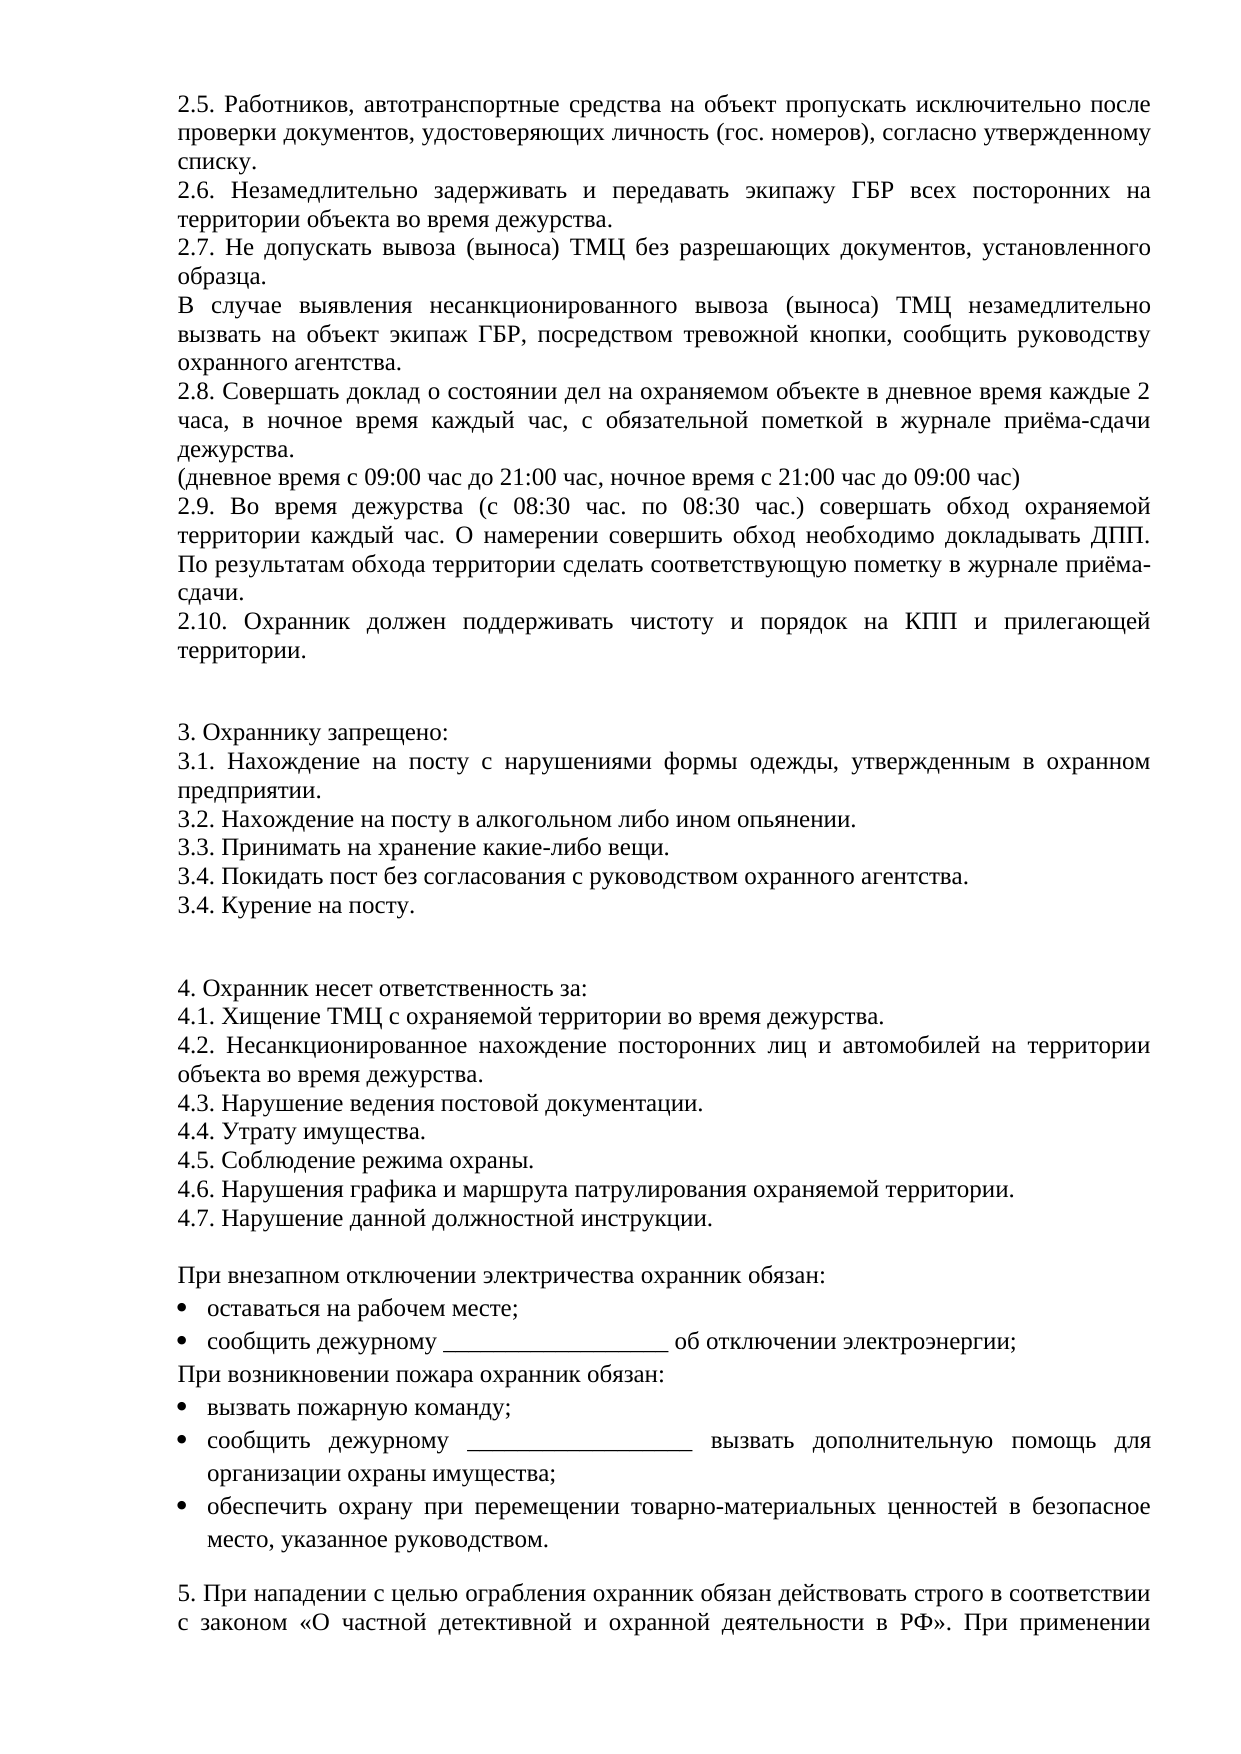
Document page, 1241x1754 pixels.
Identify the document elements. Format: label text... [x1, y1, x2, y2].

text 2.7. Не допускать вывоза (выноса) ТМЦ без разрешающих документов, установленного образца. [177, 232, 1152, 290]
text 2.10. Охранник должен поддерживать чистоту и порядок на КПП и прилегающей территории. [177, 606, 1152, 664]
text 4.1. Хищение ТМЦ с охраняемой территории во время дежурства. [177, 1001, 1152, 1030]
list сообщить дежурному __________________ об отключении электроэнергии; [177, 1326, 1152, 1355]
list вызвать пожарную команду; [177, 1392, 1152, 1421]
text 3.4. Покидать пост без согласования с руководством охранного агентства. [177, 861, 1152, 890]
text 4.7. Нарушение данной должностной инструкции. [177, 1203, 1152, 1231]
list обеспечить охрану при перемещении товарно-материальных ценностей в безопасное место, указанное руководством. [177, 1491, 1152, 1553]
text 3. Охраннику запрещено: [177, 717, 1152, 746]
text 3.1. Нахождение на посту с нарушениями формы одежды, утвержденным в охранном предприятии. [177, 746, 1152, 804]
list сообщить дежурному __________________ вызвать дополнительную помощь для организации охраны имущества; [177, 1425, 1152, 1487]
list При возникновении пожара охранник обязан: [177, 1359, 1152, 1388]
text (дневное время с 09:00 час до 21:00 час, ночное время с 21:00 час до 09:00 час) [177, 462, 1152, 491]
text 2.9. Во время дежурства (с 08:30 час. по 08:30 час.) совершать обход охраняемой территории каждый час. О намерении совершить обход необходимо докладывать ДПП. По результатам обхода территории сделать соответствующую пометку в журнале приёма-сдачи. [177, 491, 1152, 606]
text 4. Охранник несет ответственность за: [177, 973, 1152, 1001]
text 4.5. Соблюдение режима охраны. [177, 1145, 1152, 1174]
list При внезапном отключении электричества охранник обязан: [177, 1260, 1152, 1289]
list оставаться на рабочем месте; [177, 1293, 1152, 1322]
text 4.3. Нарушение ведения постовой документации. [177, 1088, 1152, 1116]
text 4.6. Нарушения графика и маршрута патрулирования охраняемой территории. [177, 1174, 1152, 1203]
text 3.2. Нахождение на посту в алкогольном либо ином опьянении. [177, 804, 1152, 832]
text 3.3. Принимать на хранение какие-либо вещи. [177, 832, 1152, 861]
text 2.8. Совершать доклад о состоянии дел на охраняемом объекте в дневное время каждые 2 часа, в ночное время каждый час, с обязательной пометкой в журнале приёма-сдачи дежурства. [177, 376, 1152, 462]
text 4.4. Утрату имущества. [177, 1116, 1152, 1145]
text 2.6. Незамедлительно задерживать и передавать экипажу ГБР всех посторонних на территории объекта во время дежурства. [177, 175, 1152, 232]
text 4.2. Несанкционированное нахождение посторонних лиц и автомобилей на территории объекта во время дежурства. [177, 1030, 1152, 1088]
text 2.5. Работников, автотранспортные средства на объект пропускать исключительно после проверки документов, удостоверяющих личность (гос. номеров), согласно утвержденному списку. [177, 89, 1152, 175]
text 3.4. Курение на посту. [177, 890, 1152, 919]
text В случае выявления несанкционированного вывоза (выноса) ТМЦ незамедлительно вызвать на объект экипаж ГБР, посредством тревожной кнопки, сообщить руководству охранного агентства. [177, 290, 1152, 376]
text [177, 1578, 1152, 1636]
